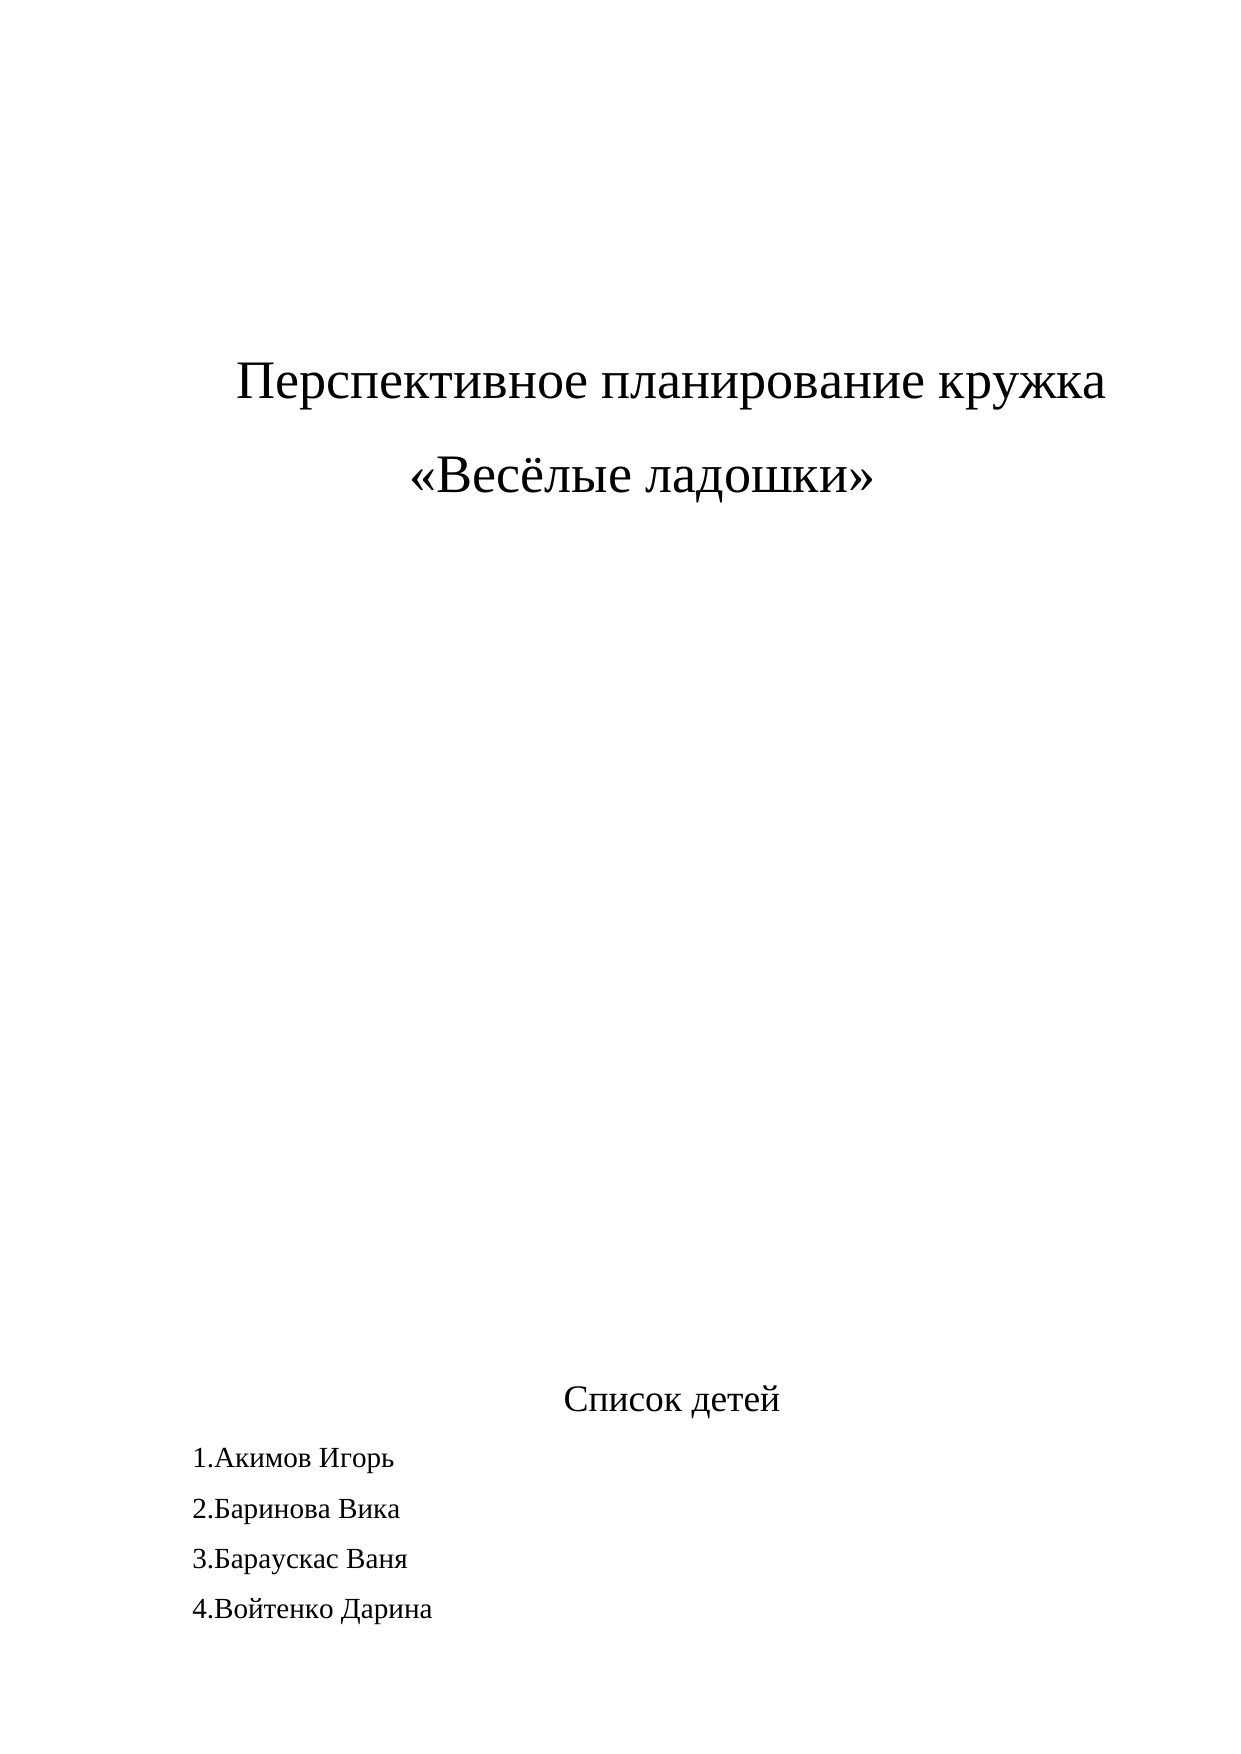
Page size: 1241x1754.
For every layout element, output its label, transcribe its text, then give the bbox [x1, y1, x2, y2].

text 3.Бараускас Ваня [133, 1541, 1152, 1575]
text 1.Акимов Игорь [133, 1441, 1152, 1474]
text 4.Войтенко Дарина [133, 1592, 1152, 1625]
text Перспективное планирование кружка «Весёлые ладошки» [133, 348, 1152, 504]
text 2.Баринова Вика [133, 1491, 1152, 1524]
text Список детей [133, 1376, 1152, 1419]
